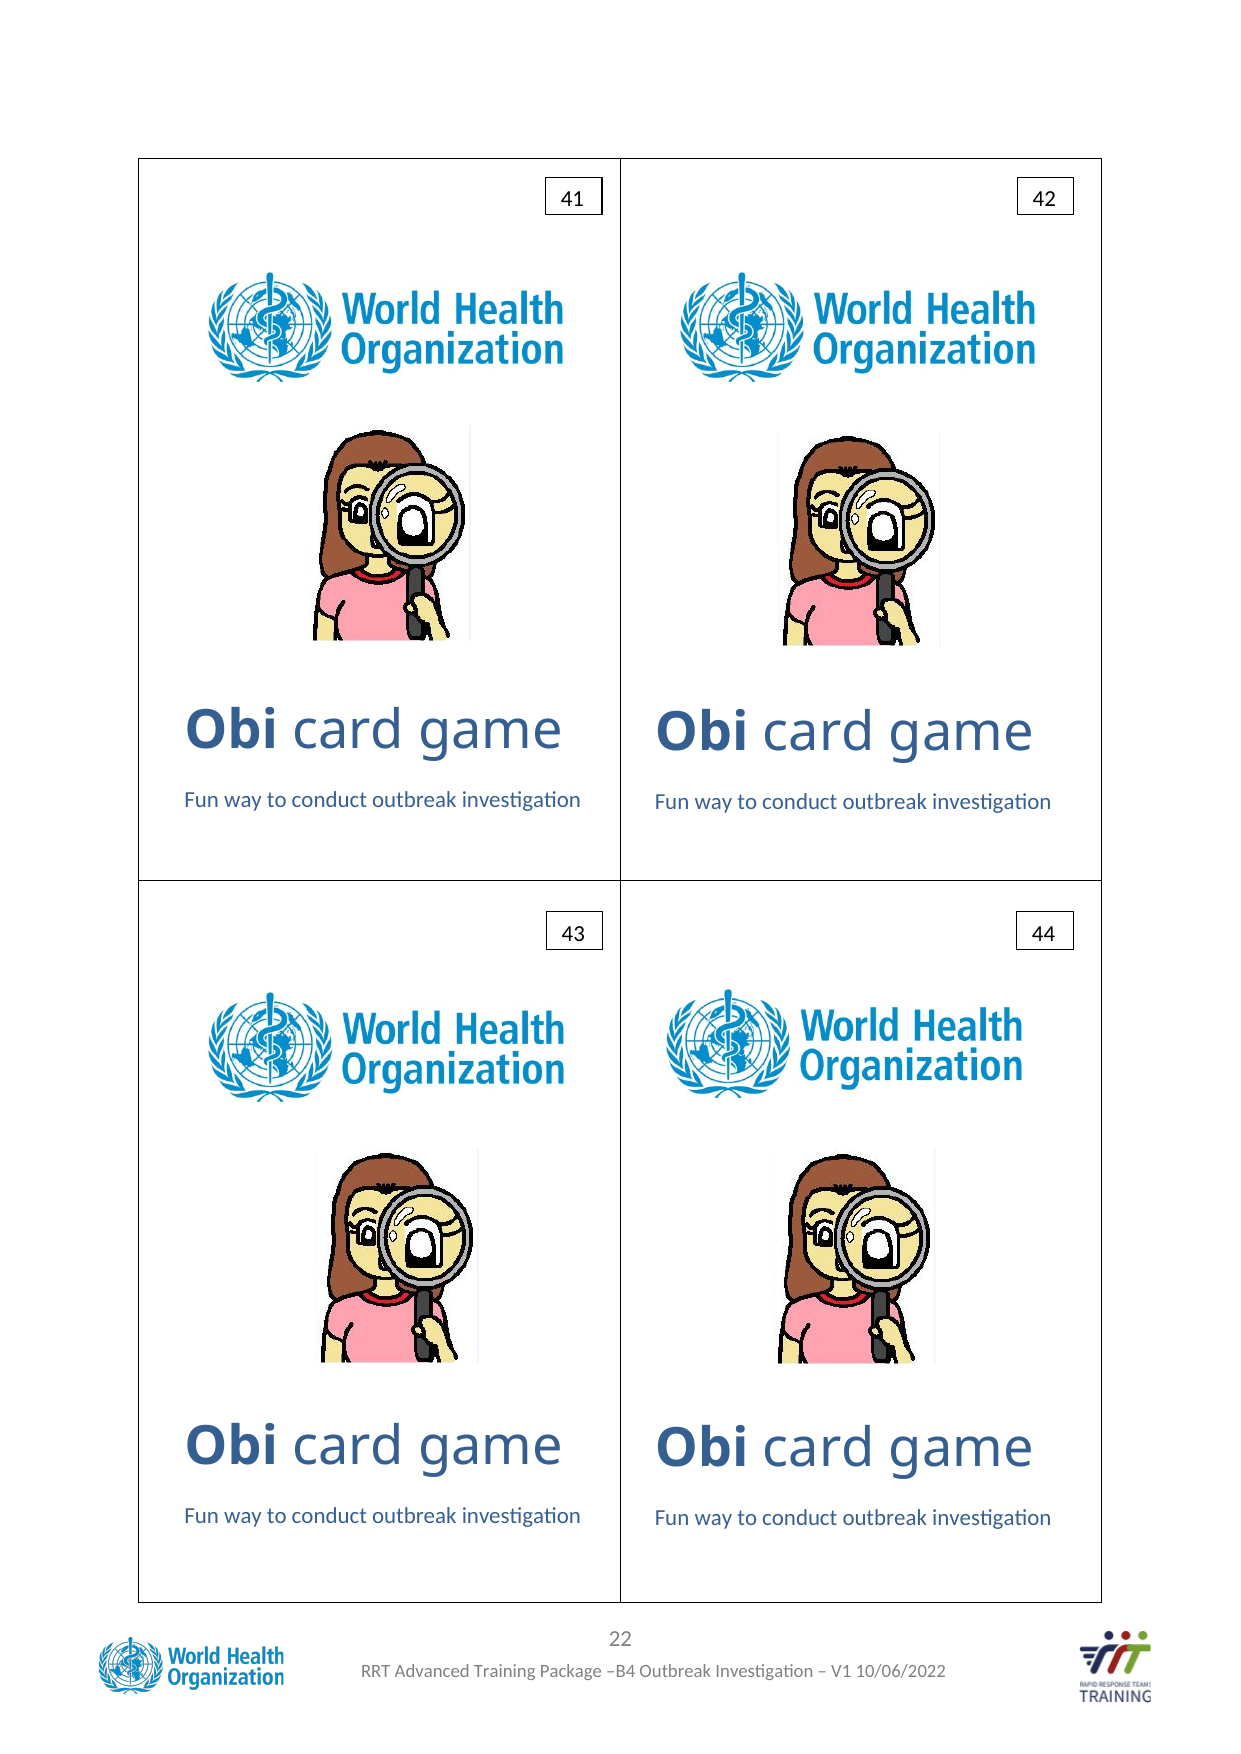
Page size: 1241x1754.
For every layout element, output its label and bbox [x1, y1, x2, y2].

picture [206, 270, 564, 384]
picture [98, 1673, 134, 1694]
picture [664, 987, 1023, 1100]
table_cell [139, 881, 620, 1602]
picture [678, 270, 1036, 384]
table_cell [621, 159, 1101, 880]
table_cell [621, 881, 1101, 1602]
picture [206, 990, 564, 1104]
picture [98, 1637, 284, 1694]
table_cell [139, 159, 620, 880]
